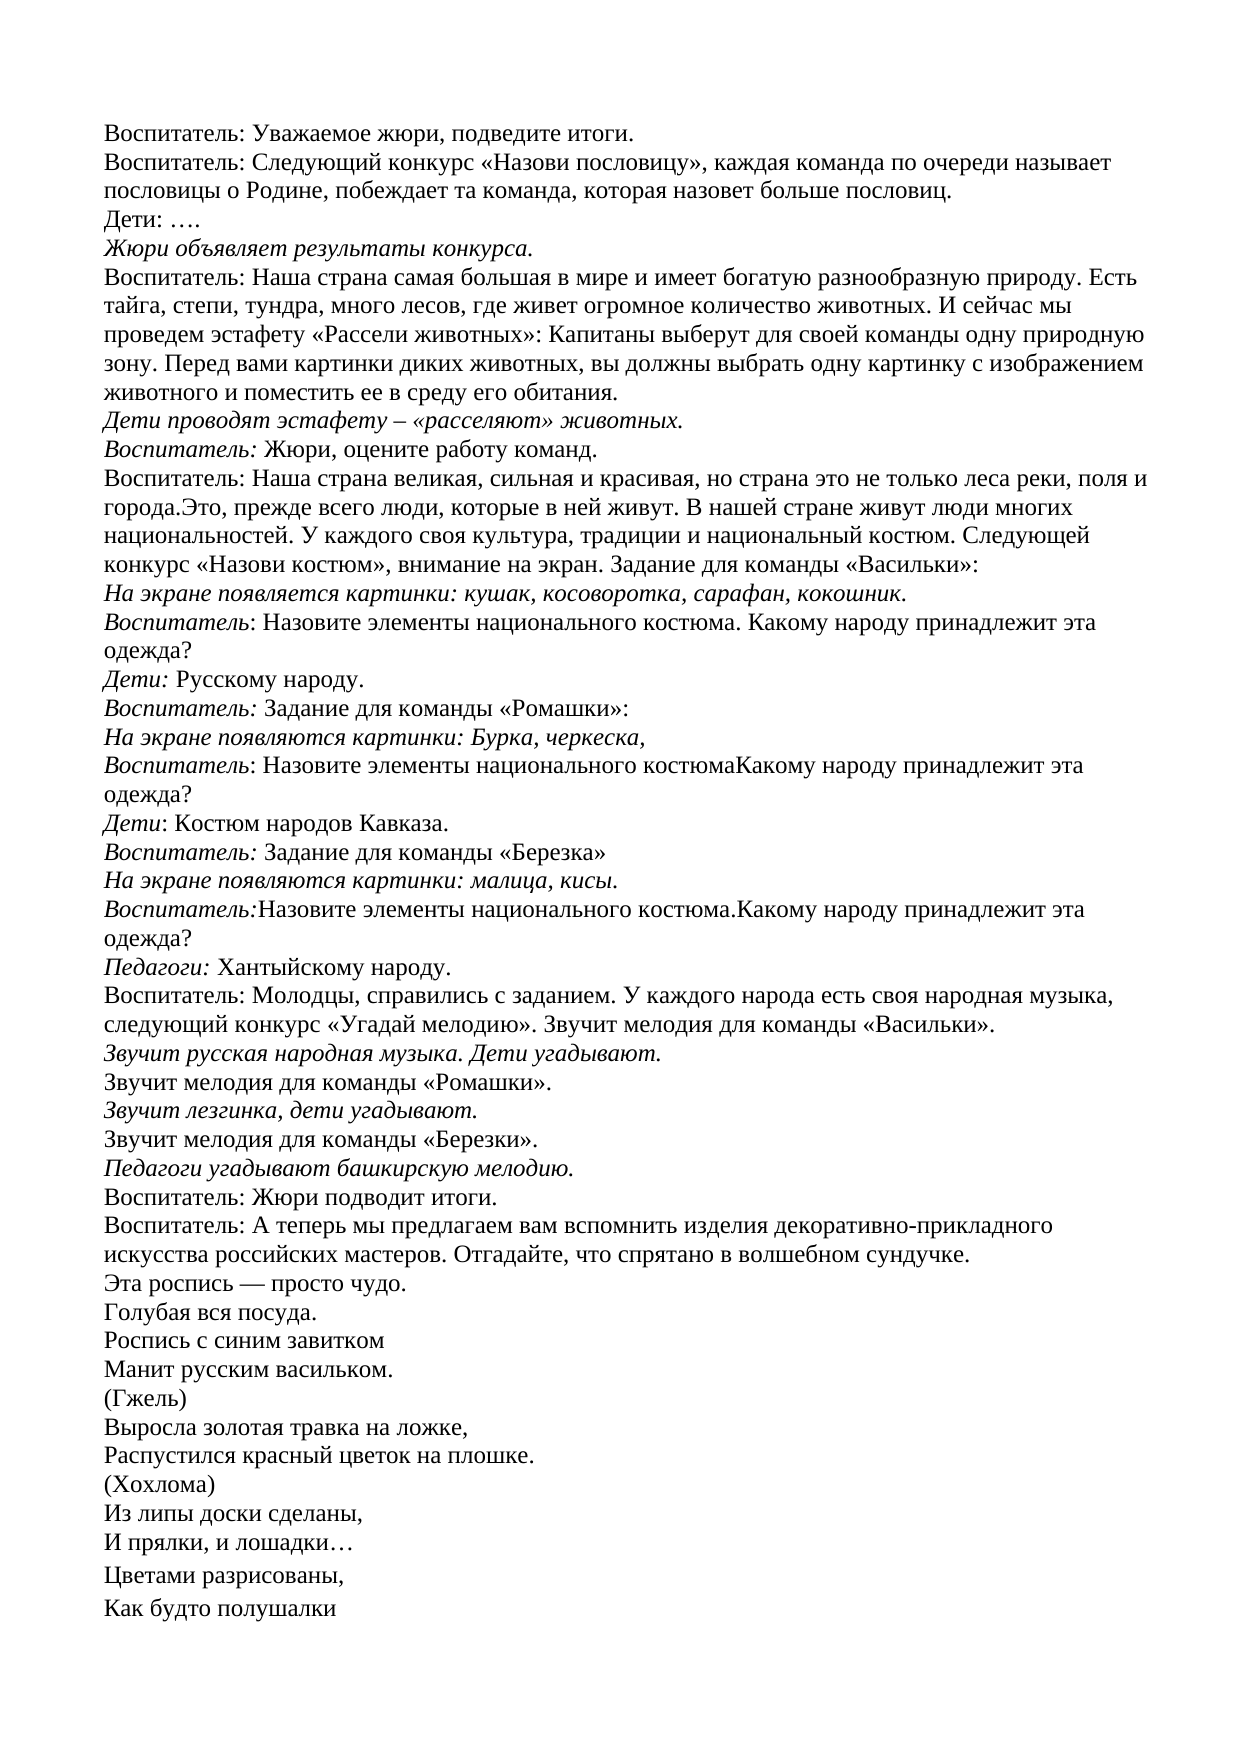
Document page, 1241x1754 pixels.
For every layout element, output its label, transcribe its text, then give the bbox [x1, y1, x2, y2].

text Манит русским васильком. [103, 1354, 1152, 1383]
text Эта роспись — просто чудо. [103, 1268, 1152, 1297]
text Распустился красный цветок на плошке. [103, 1441, 1152, 1469]
text Воспитатель: А теперь мы предлагаем вам вспомнить изделия декоративно-прикладного искусства российских мастеров. Отгадайте, что спрятано в волшебном сундучке. [103, 1211, 1152, 1268]
text Роспись с синим завитком [103, 1326, 1152, 1354]
text (Хохлома) [103, 1469, 1152, 1498]
text Дети: Костюм народов Кавказа. [103, 808, 1152, 837]
text Педагоги угадывают башкирскую мелодию. [103, 1153, 1152, 1182]
text И прялки, и лошадки… [103, 1527, 1190, 1556]
text Выросла золотая травка на ложке, [103, 1412, 1152, 1441]
text Дети: Русскому народу. [103, 664, 1152, 693]
text Дети: …. [103, 204, 1152, 233]
text Воспитатель: Следующий конкурс «Назови пословицу», каждая команда по очереди называет пословицы о Родине, побеждает та команда, которая назовет больше пословиц. [103, 147, 1152, 204]
text Воспитатель: Уважаемое жюри, подведите итоги. [103, 118, 1152, 147]
text (Гжель) [103, 1383, 1152, 1412]
text Воспитатель: Назовите элементы национального костюмаКакому народу принадлежит эта одежда? [103, 751, 1152, 808]
text Из липы доски сделаны, [103, 1498, 1152, 1527]
text Звучит мелодия для команды «Березки». [103, 1124, 1152, 1153]
text Воспитатель: Задание для команды «Ромашки»: [103, 693, 1152, 722]
text На экране появляется картинки: кушак, косоворотка, сарафан, кокошник. [103, 578, 1152, 607]
text Дети проводят эстафету – «расселяют» животных. [103, 406, 1152, 434]
text Воспитатель: Задание для команды «Березка» [103, 837, 1152, 866]
text На экране появляются картинки: малица, кисы. [103, 866, 1152, 894]
text Звучит лезгинка, дети угадывают. [103, 1096, 1152, 1124]
text На экране появляются картинки: Бурка, черкеска, [103, 722, 1152, 751]
text Воспитатель: Назовите элементы национального костюма. Какому народу принадлежит эта одежда? [103, 607, 1152, 664]
text Звучит мелодия для команды «Ромашки». [103, 1067, 1152, 1096]
text Звучит русская народная музыка. Дети угадывают. [103, 1038, 1152, 1067]
text Воспитатель: Наша страна великая, сильная и красивая, но страна это не только леса реки, поля и города.Это, прежде всего люди, которые в ней живут. В нашей стране живут люди многих национальностей. У каждого своя культура, традиции и национальный костюм. Следующей конкурс «Назови костюм», внимание на экран. Задание для команды «Васильки»: [103, 463, 1152, 578]
text Голубая вся посуда. [103, 1297, 1152, 1326]
text Воспитатель: Жюри, оцените работу команд. [103, 434, 1152, 463]
text Цветами разрисованы, [103, 1560, 1190, 1589]
text Педагоги: Хантыйскому народу. [103, 952, 1152, 981]
text Как будто полушалки [103, 1593, 1190, 1622]
text Воспитатель: Жюри подводит итоги. [103, 1182, 1152, 1211]
text Жюри объявляет результаты конкурса. [103, 233, 1152, 262]
text Воспитатель: Наша страна самая большая в мире и имеет богатую разнообразную природу. Есть тайга, степи, тундра, много лесов, где живет огромное количество животных. И сейчас мы проведем эстафету «Рассели животных»: Капитаны выберут для своей команды одну природную зону. Перед вами картинки диких животных, вы должны выбрать одну картинку с изображением животного и поместить ее в среду его обитания. [103, 262, 1152, 406]
text Воспитатель: Молодцы, справились с заданием. У каждого народа есть своя народная музыка, следующий конкурс «Угадай мелодию». Звучит мелодия для команды «Васильки». [103, 981, 1152, 1038]
text Воспитатель:Назовите элементы национального костюма.Какому народу принадлежит эта одежда? [103, 894, 1152, 952]
